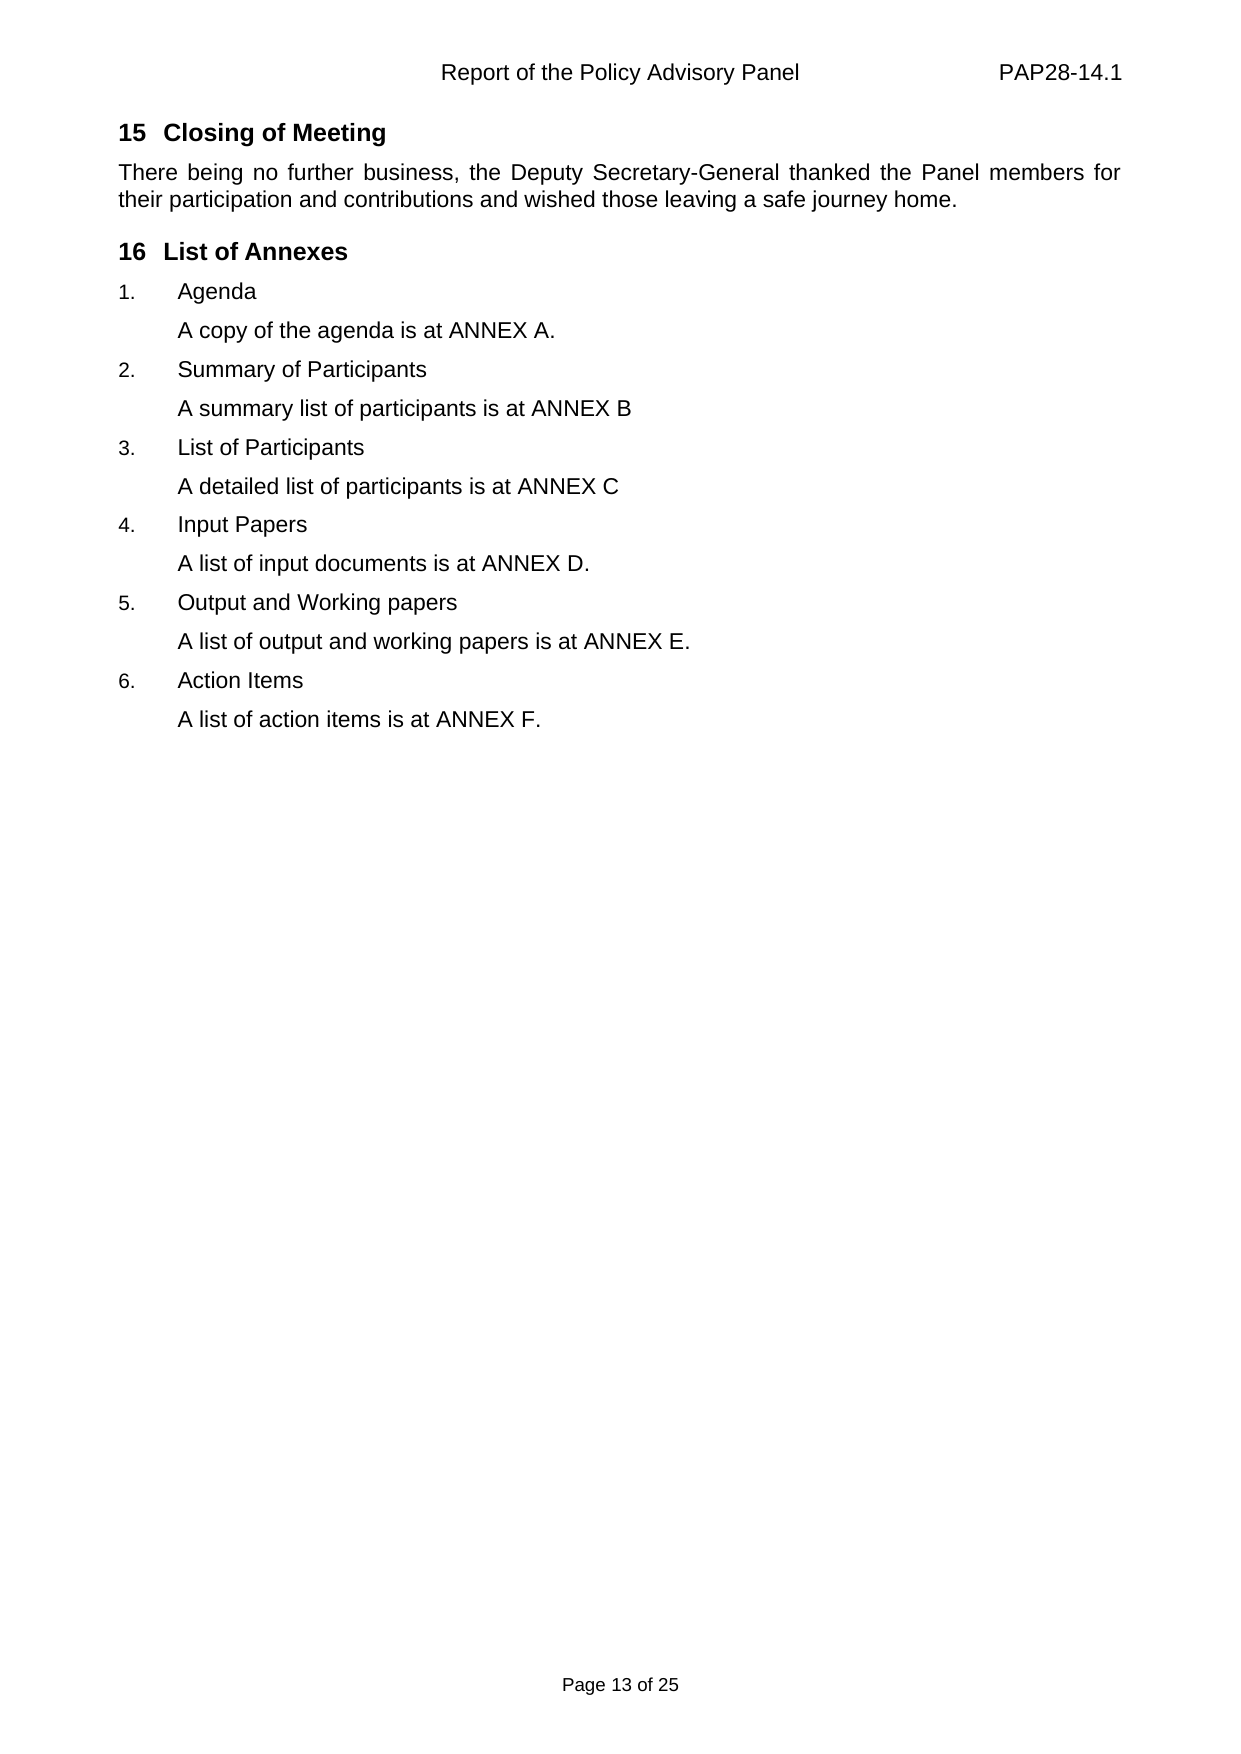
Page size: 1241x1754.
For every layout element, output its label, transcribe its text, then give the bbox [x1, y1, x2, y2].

list A list of input documents is at ANNEX D. [177, 550, 1122, 577]
text There being no further business, the Deputy Secretary-General thanked the Panel members for their participation and contributions and wished those leaving a safe journey home. [118, 159, 1122, 212]
subtitle List of Annexes [118, 237, 1122, 266]
list A copy of the agenda is at ANNEX A. [177, 317, 1122, 343]
list A summary list of participants is at ANNEX B [177, 395, 1122, 421]
list Action Items [118, 667, 1122, 693]
list A list of output and working papers is at ANNEX E. [177, 628, 1122, 654]
subtitle Closing of Meeting [118, 118, 1122, 147]
list Summary of Participants [118, 356, 1122, 382]
list A detailed list of participants is at ANNEX C [177, 473, 1122, 499]
list List of Participants [118, 434, 1122, 460]
list Agenda [118, 278, 1122, 305]
list Output and Working papers [118, 589, 1122, 616]
list Input Papers [118, 511, 1122, 538]
list A list of action items is at ANNEX F. [177, 706, 1122, 732]
